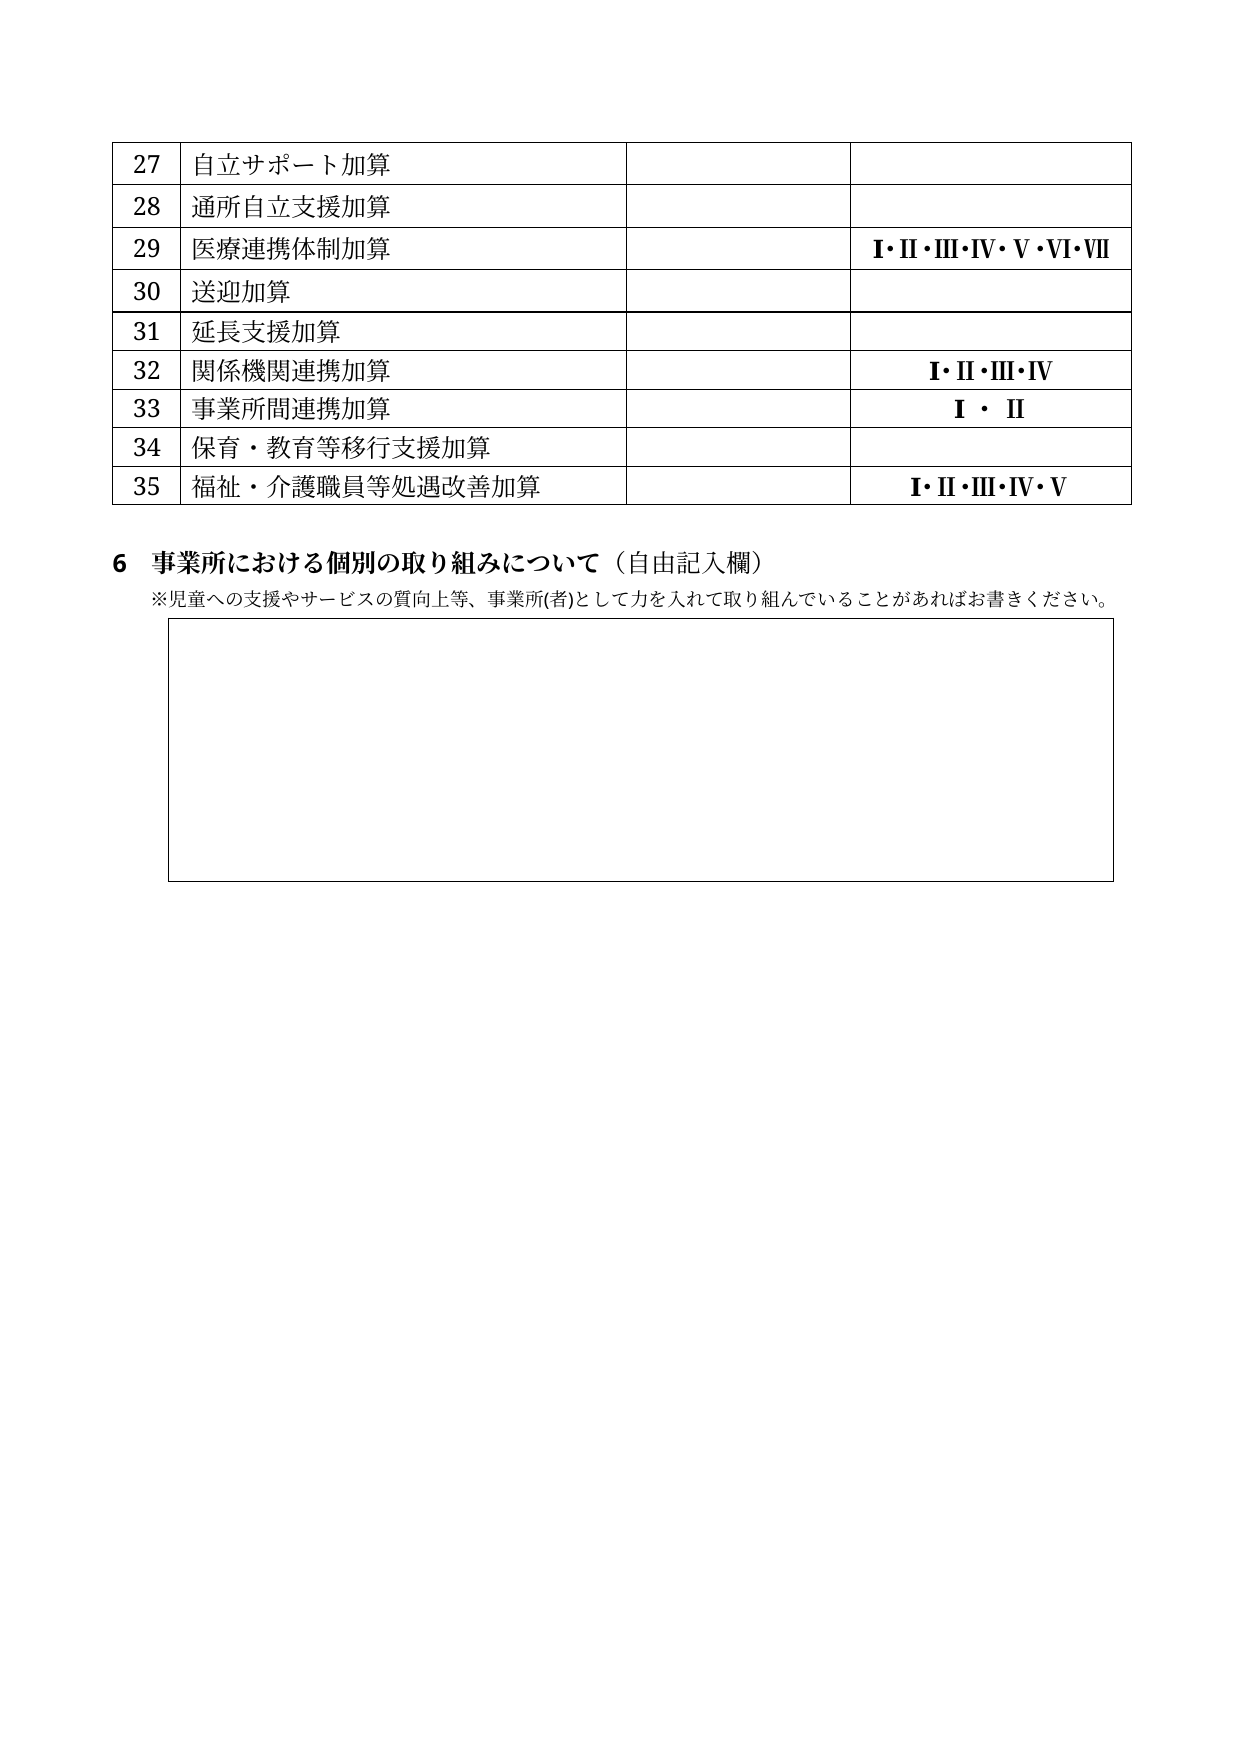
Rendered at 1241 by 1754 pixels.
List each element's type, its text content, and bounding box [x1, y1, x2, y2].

table_cell 34 [113, 428, 180, 466]
table_cell 関係機関連携加算 [181, 351, 626, 388]
table_cell 31 [113, 313, 180, 350]
table_cell [851, 313, 1131, 350]
table_cell 29 [113, 228, 180, 269]
table_cell [627, 313, 850, 350]
table_cell [627, 143, 850, 184]
text 6 事業所における個別の取り組みについて（自由記入欄） [112, 543, 1128, 580]
table_cell 福祉・介護職員等処遇改善加算 [181, 467, 626, 504]
table_cell [627, 428, 850, 466]
table_cell [627, 351, 850, 388]
table_cell [627, 467, 850, 504]
table_cell [627, 390, 850, 427]
table_cell [627, 228, 850, 269]
table_cell 30 [113, 270, 180, 311]
table_cell Ⅰ･Ⅱ･Ⅲ･Ⅳ･Ⅴ [851, 467, 1131, 504]
table_cell 35 [113, 467, 180, 504]
table_cell 自立サポート加算 [181, 143, 626, 184]
table_cell [851, 185, 1131, 227]
table_cell 32 [113, 351, 180, 388]
table_cell 保育・教育等移行支援加算 [181, 428, 626, 466]
table_cell Ⅰ･Ⅱ･Ⅲ･Ⅳ･Ⅴ･Ⅵ･Ⅶ [851, 228, 1131, 269]
table_cell [627, 270, 850, 311]
table_cell [851, 428, 1131, 466]
table_cell 27 [113, 143, 180, 184]
table_cell 医療連携体制加算 [181, 228, 626, 269]
table_header [169, 619, 1113, 881]
table_cell 28 [113, 185, 180, 227]
text ※児童への支援やサービスの質向上等、事業所(者)として力を入れて取り組んでいることがあればお書きください。 [112, 580, 1128, 618]
table_cell 延長支援加算 [181, 313, 626, 350]
table_cell [851, 143, 1131, 184]
table_cell 送迎加算 [181, 270, 626, 311]
table_cell [627, 185, 850, 227]
table_cell Ⅰ･Ⅱ･Ⅲ･Ⅳ [851, 351, 1131, 388]
table_cell 通所自立支援加算 [181, 185, 626, 227]
table_cell Ⅰ ・ Ⅱ [851, 390, 1131, 427]
table_cell [851, 270, 1131, 311]
table_cell 事業所間連携加算 [181, 390, 626, 427]
table_cell 33 [113, 390, 180, 427]
